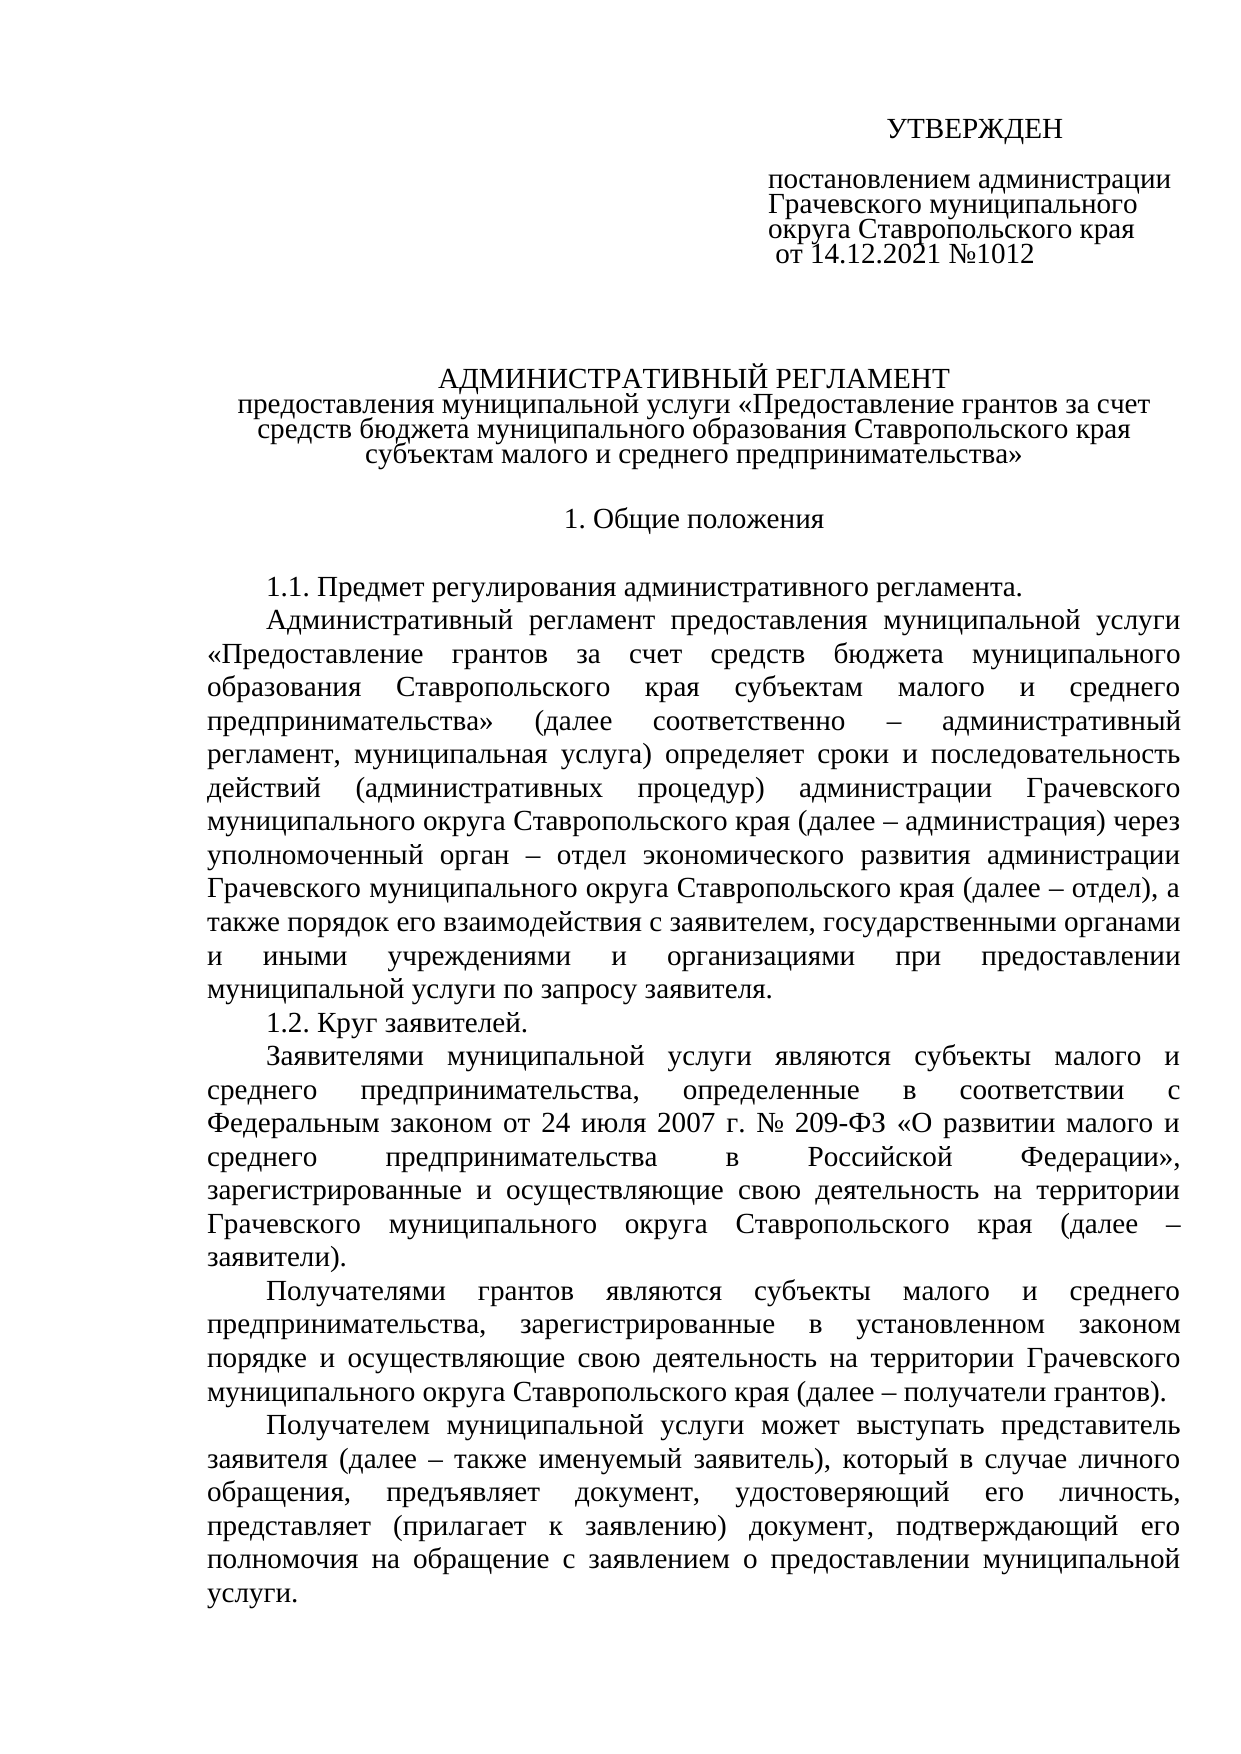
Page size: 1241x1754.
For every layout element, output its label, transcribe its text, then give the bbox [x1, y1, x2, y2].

text предоставления муниципальной услуги «Предоставление грантов за счет средств бюджета муниципального образования Ставропольского края субъектам малого и среднего предпринимательства» [207, 393, 1181, 468]
text Получателем муниципальной услуги может выступать представитель заявителя (далее – также именуемый заявитель), который в случае личного обращения, предъявляет документ, удостоверяющий его личность, представляет (прилагает к заявлению) документ, подтверждающий его полномочия на обращение с заявлением о предоставлении муниципальной услуги. [207, 1407, 1181, 1608]
text постановлением администрации [768, 168, 1181, 193]
text АДМИНИСТРАТИВНЫЙ РЕГЛАМЕНТ [207, 368, 1181, 393]
text УТВЕРЖДЕН [768, 118, 1181, 143]
text Получателями грантов являются субъекты малого и среднего предпринимательства, зарегистрированные в установленном законом порядке и осуществляющие свою деятельность на территории Грачевского муниципального округа Ставропольского края (далее – получатели грантов). [207, 1273, 1181, 1407]
text 1. Общие положения [207, 502, 1181, 535]
text Грачевского муниципального [768, 193, 1181, 218]
text от 14.12.2021 №1012 [768, 243, 1181, 268]
text 1.2. Круг заявителей. [207, 1005, 1181, 1038]
text 1.1. Предмет регулирования административного регламента. [207, 569, 1181, 602]
text округа Ставропольского края [768, 218, 1181, 243]
text Заявителями муниципальной услуги являются субъекты малого и среднего предпринимательства, определенные в соответствии с Федеральным законом от 24 июля 2007 г. № 209-ФЗ «О развитии малого и среднего предпринимательства в Российской Федерации», зарегистрированные и осуществляющие свою деятельность на территории Грачевского муниципального округа Ставропольского края (далее – заявители). [207, 1038, 1181, 1273]
text Административный регламент предоставления муниципальной услуги «Предоставление грантов за счет средств бюджета муниципального образования Ставропольского края субъектам малого и среднего предпринимательства» (далее соответственно – административный регламент, муниципальная услуга) определяет сроки и последовательность действий (административных процедур) администрации Грачевского муниципального округа Ставропольского края (далее – администрация) через уполномоченный орган – отдел экономического развития администрации Грачевского муниципального округа Ставропольского края (далее – отдел), а также порядок его взаимодействия с заявителем, государственными органами и иными учреждениями и организациями при предоставлении муниципальной услуги по запросу заявителя. [207, 602, 1181, 1005]
